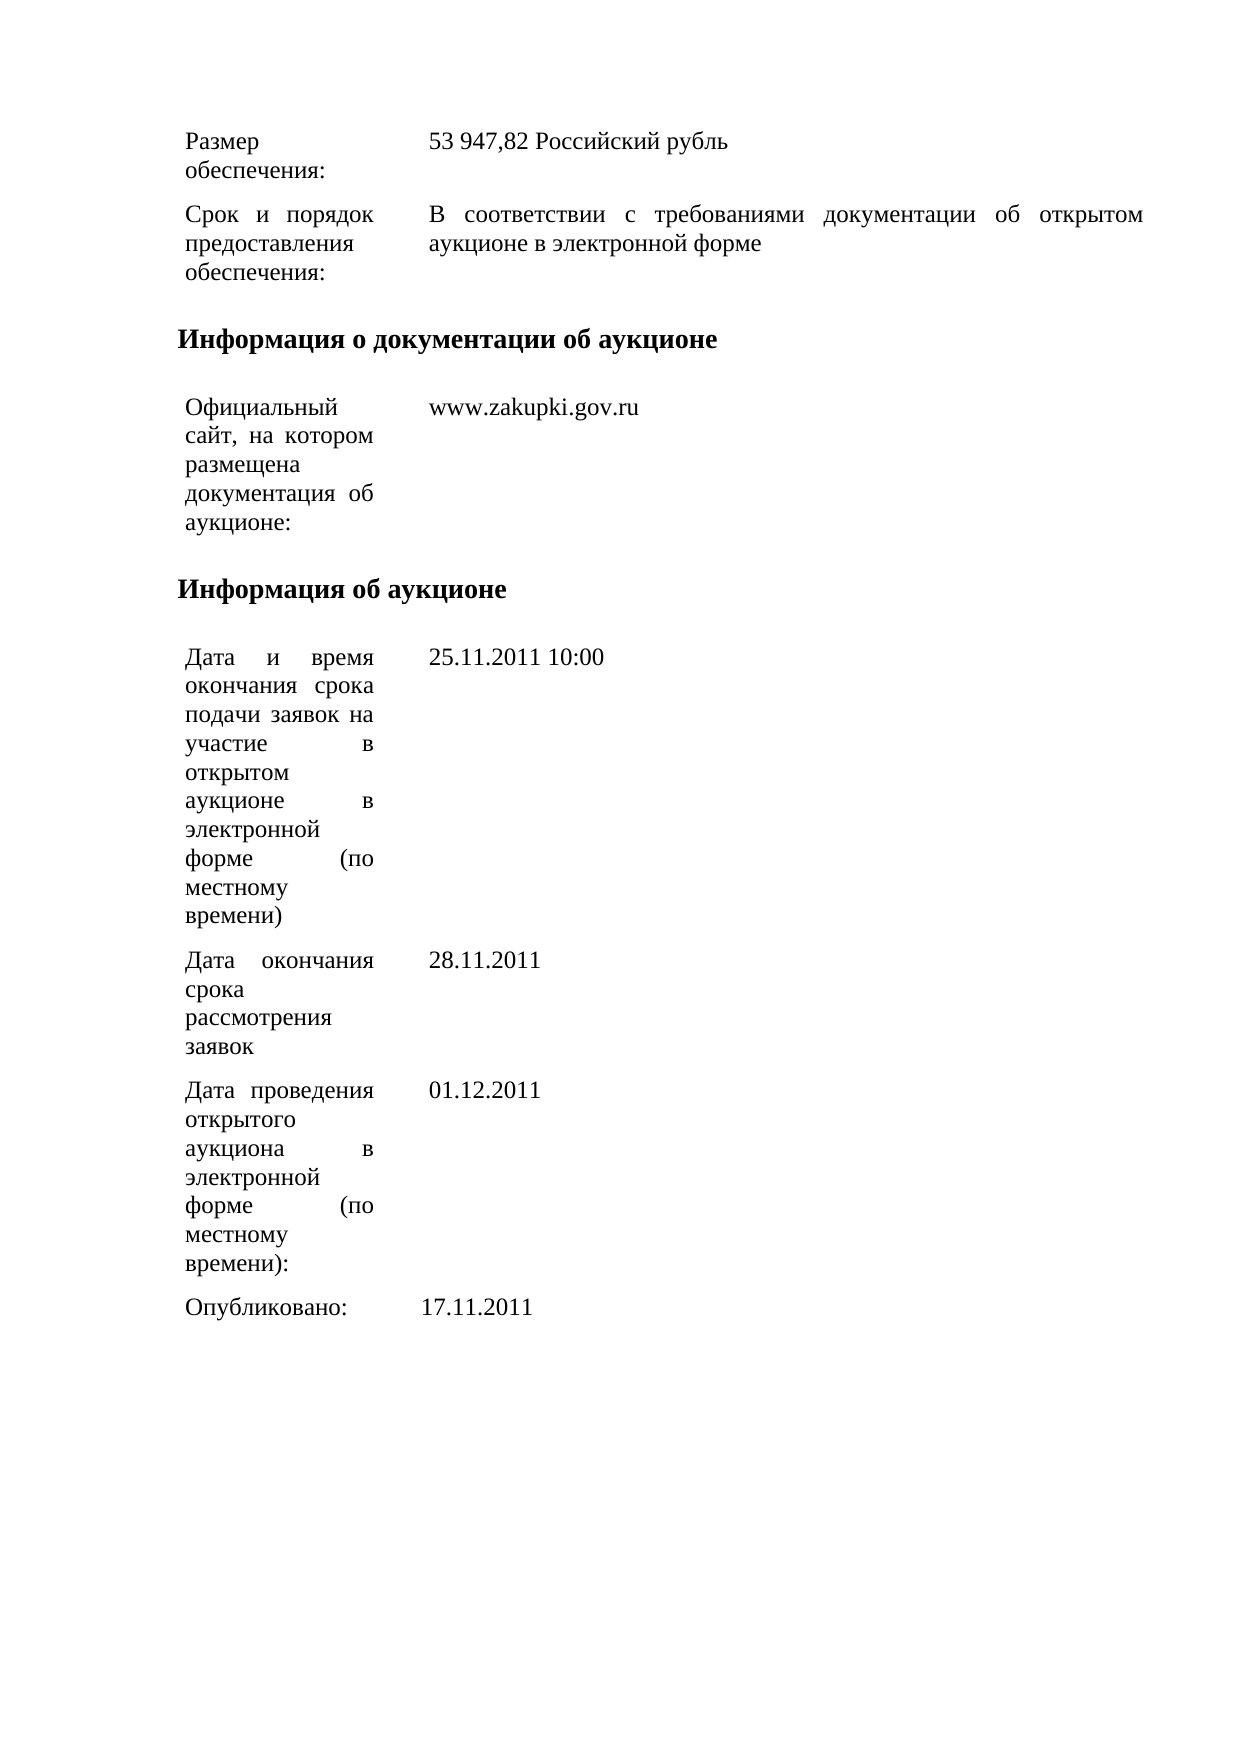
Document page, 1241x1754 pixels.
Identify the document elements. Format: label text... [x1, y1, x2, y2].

table_cell Дата окончания срока рассмотрения заявок [177, 937, 421, 1068]
table_header 25.11.2011 10:00 [421, 634, 1152, 937]
table_cell 28.11.2011 [421, 937, 1152, 1068]
table_cell Дата проведения открытого аукциона в электронной форме (по местному времени): [177, 1068, 421, 1284]
table_header 17.11.2011 [421, 1285, 1152, 1329]
table_header Размер обеспечения: [177, 118, 421, 191]
table_header www.zakupki.gov.ru [421, 384, 1152, 543]
table_header 53 947,82 Российский рубль [421, 118, 1152, 191]
table_cell В соответствии с требованиями документации об открытом аукционе в электронной форме [421, 191, 1152, 293]
table_header Дата и время окончания срока подачи заявок на участие в открытом аукционе в электронной форме (по местному времени) [177, 634, 421, 937]
text Информация о документации об аукционе [177, 322, 1152, 355]
table_cell 01.12.2011 [421, 1068, 1152, 1284]
table_header Опубликовано: [177, 1285, 421, 1329]
text Информация об аукционе [177, 572, 1152, 605]
table_header Официальный сайт, на котором размещена документация об аукционе: [177, 384, 421, 543]
table_cell Срок и порядок предоставления обеспечения: [177, 191, 421, 293]
